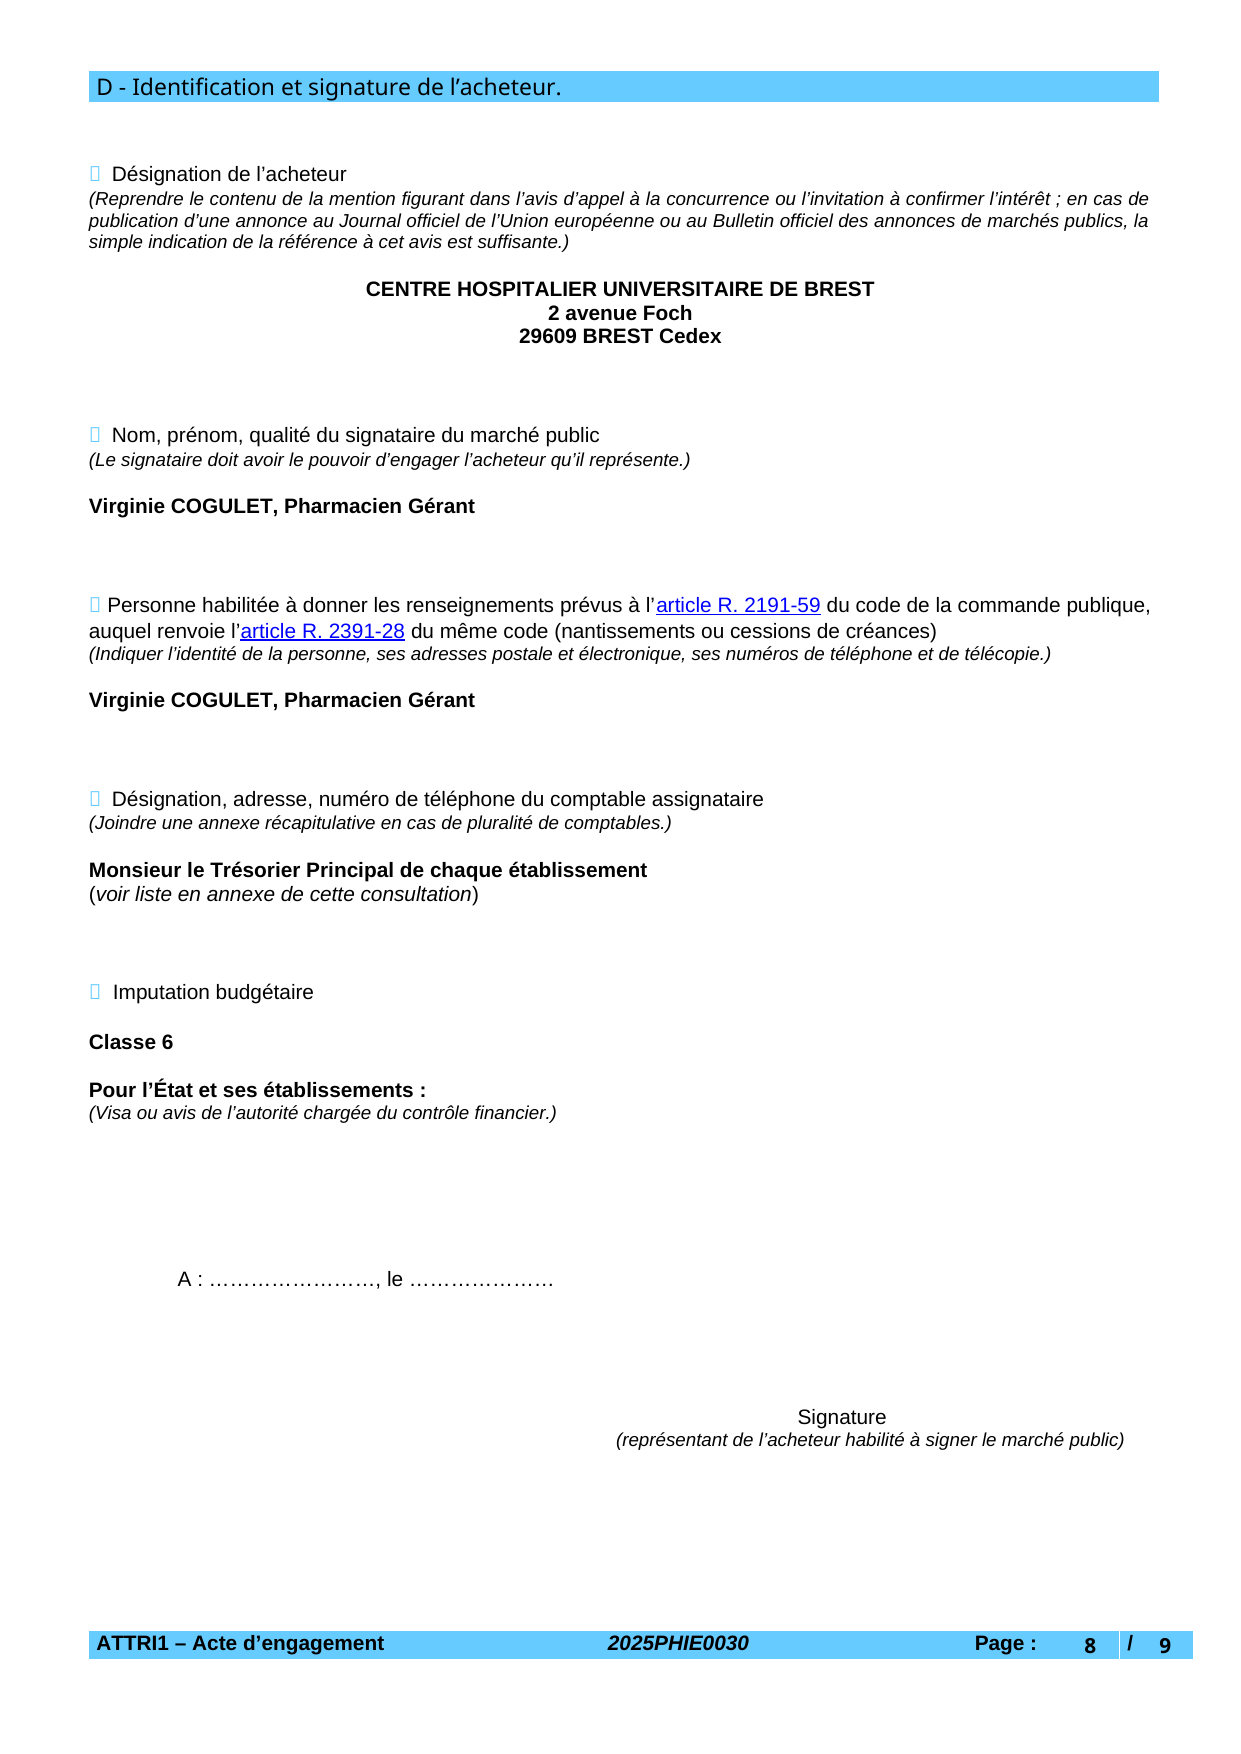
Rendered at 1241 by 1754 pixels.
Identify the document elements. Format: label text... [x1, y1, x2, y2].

text Pour l’État et ses établissements : [89, 1078, 1152, 1102]
text 29609 BREST Cedex [89, 324, 1152, 348]
text 2 avenue Foch [89, 300, 1152, 324]
text (Indiquer l’identité de la personne, ses adresses postale et électronique, ses numéros de téléphone et de télécopie.) [89, 642, 1152, 664]
text Monsieur le Trésorier Principal de chaque établissement [89, 858, 1152, 882]
text CENTRE HOSPITALIER UNIVERSITAIRE DE BREST [89, 276, 1152, 300]
text  Désignation, adresse, numéro de téléphone du comptable assignataire [89, 784, 1152, 812]
text A : ……………………, le ………………… [89, 1267, 1152, 1291]
text  Personne habilitée à donner les renseignements prévus à l’article R. 2191-59 du code de la commande publique, auquel renvoie l’article R. 2391-28 du même code (nantissements ou cessions de créances) [89, 590, 1152, 642]
text (Le signataire doit avoir le pouvoir d’engager l’acheteur qu’il représente.) [89, 449, 1152, 470]
text (voir liste en annexe de cette consultation) [89, 882, 1152, 906]
text Virginie COGULET, Pharmacien Gérant [89, 494, 1152, 518]
subtitle (Reprendre le contenu de la mention figurant dans l’avis d’appel à la concurrence ou l’invitation à confirmer l’intérêt ; en cas de publication d’une annonce au Journal officiel de l’Union européenne ou au Bulletin officiel des annonces de marchés publics, la simple indication de la référence à cet avis est suffisante.) [89, 188, 1152, 252]
text Signature [797, 1405, 1152, 1429]
text (représentant de l’acheteur habilité à signer le marché public) [591, 1429, 1152, 1450]
text Classe 6 [89, 1030, 1152, 1054]
text (Visa ou avis de l’autorité chargée du contrôle financier.) [89, 1102, 1152, 1123]
text  Imputation budgétaire [89, 977, 1152, 1006]
text Virginie COGULET, Pharmacien Gérant [89, 688, 1152, 712]
text (Joindre une annexe récapitulative en cas de pluralité de comptables.) [89, 812, 1152, 834]
subtitle  Désignation de l’acheteur [89, 159, 1152, 188]
text  Nom, prénom, qualité du signataire du marché public [89, 420, 1152, 449]
table_header D - Identification et signature de l’acheteur. [89, 71, 1159, 102]
